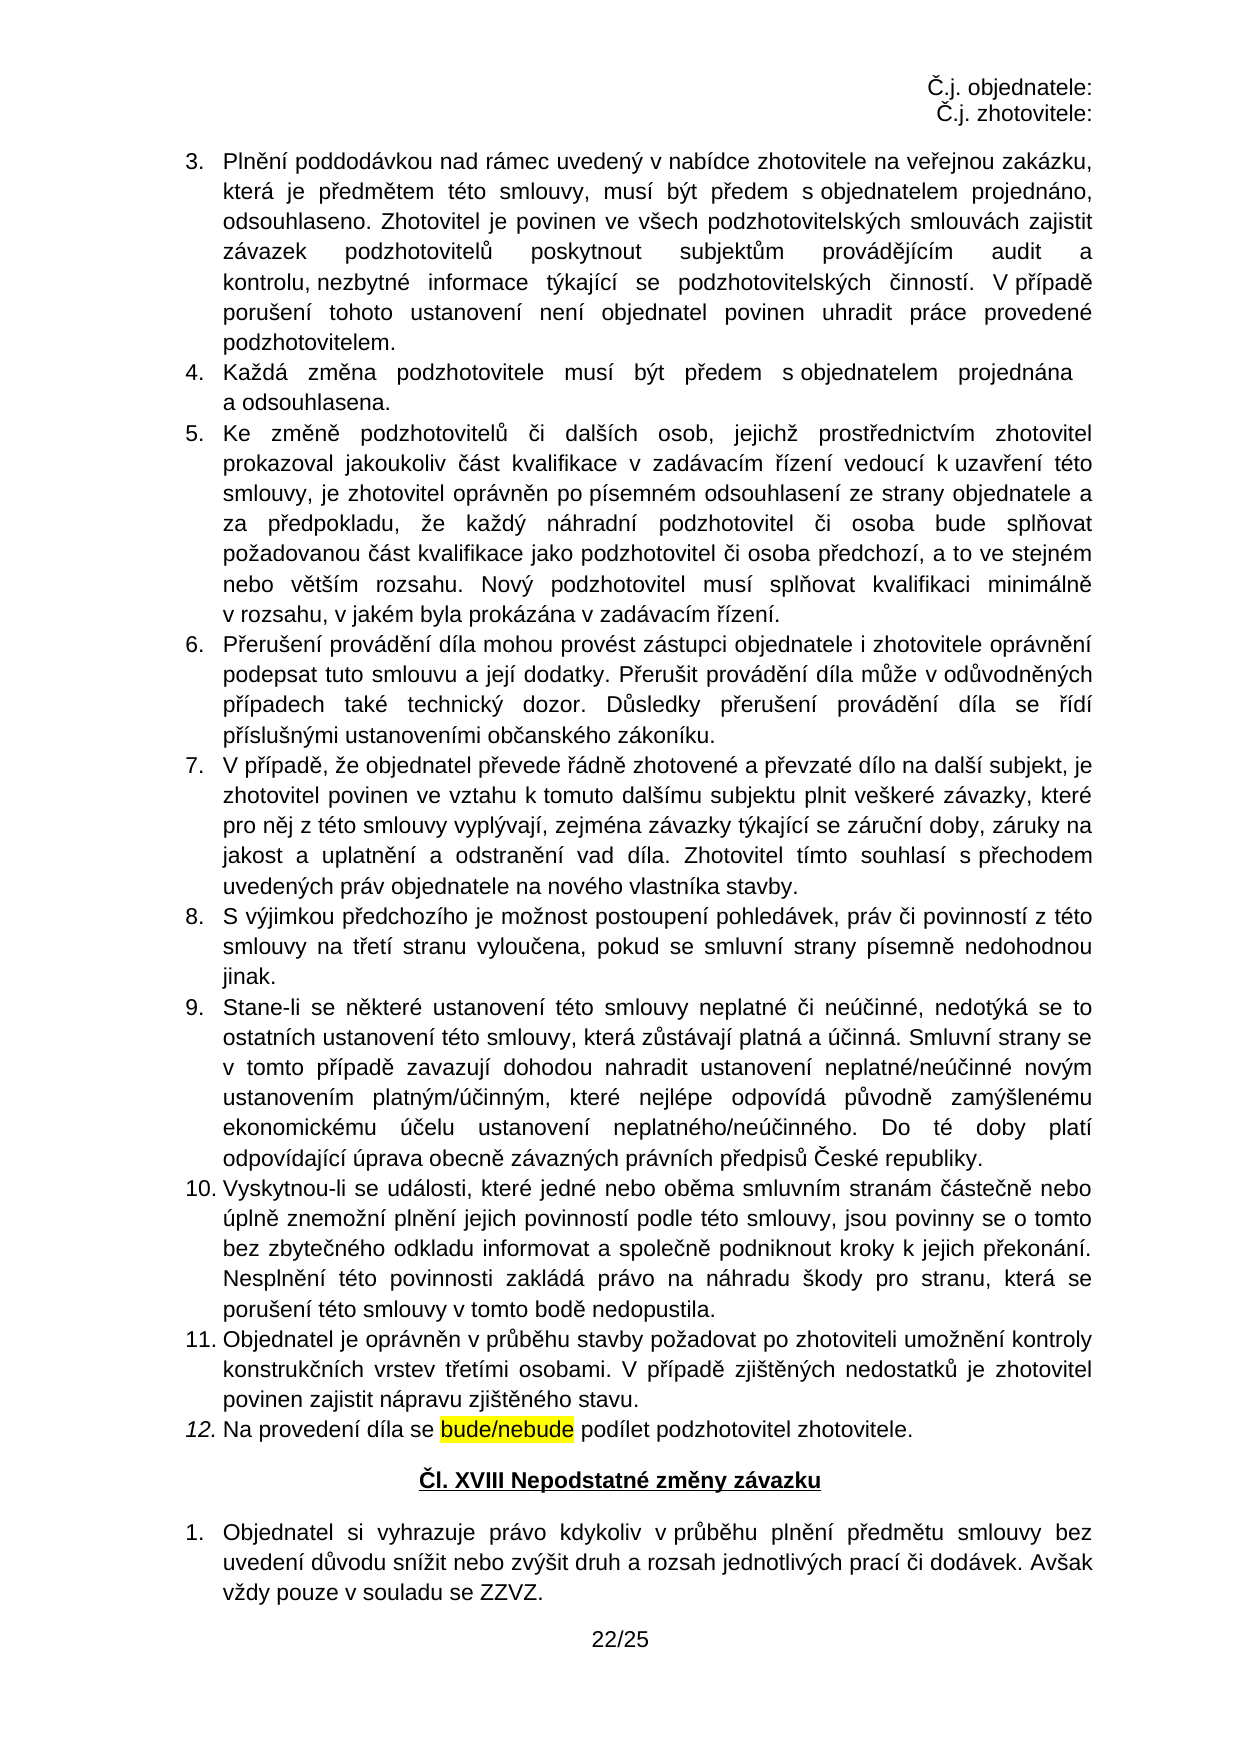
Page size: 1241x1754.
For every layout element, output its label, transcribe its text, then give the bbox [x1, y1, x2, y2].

text Čl. XVIII Nepodstatné změny závazku [148, 1467, 1093, 1494]
list Každá změna podzhotovitele musí být předem s objednatelem projednána a odsouhlasena. [185, 359, 1093, 416]
list Ke změně podzhotovitelů či dalších osob, jejichž prostřednictvím zhotovitel prokazoval jakoukoliv část kvalifikace v zadávacím řízení vedoucí k uzavření této smlouvy, je zhotovitel oprávněn po písemném odsouhlasení ze strany objednatele a za předpokladu, že každý náhradní podzhotovitel či osoba bude splňovat požadovanou část kvalifikace jako podzhotovitel či osoba předchozí, a to ve stejném nebo větším rozsahu. Nový podzhotovitel musí splňovat kvalifikaci minimálně v rozsahu, v jakém byla prokázána v zadávacím řízení. [185, 419, 1093, 627]
list V případě, že objednatel převede řádně zhotovené a převzaté dílo na další subjekt, je zhotovitel povinen ve vztahu k tomuto dalšímu subjektu plnit veškeré závazky, které pro něj z této smlouvy vyplývají, zejména závazky týkající se záruční doby, záruky na jakost a uplatnění a odstranění vad díla. Zhotovitel tímto souhlasí s přechodem uvedených práv objednatele na nového vlastníka stavby. [185, 752, 1093, 899]
list Objednatel je oprávněn v průběhu stavby požadovat po zhotoviteli umožnění kontroly konstrukčních vrstev třetími osobami. V případě zjištěných nedostatků je zhotovitel povinen zajistit nápravu zjištěného stavu. [185, 1326, 1093, 1412]
list Stane-li se některé ustanovení této smlouvy neplatné či neúčinné, nedotýká se to ostatních ustanovení této smlouvy, která zůstávají platná a účinná. Smluvní strany se v tomto případě zavazují dohodou nahradit ustanovení neplatné/neúčinné novým ustanovením platným/účinným, které nejlépe odpovídá původně zamýšlenému ekonomickému účelu ustanovení neplatného/neúčinného. Do té doby platí odpovídající úprava obecně závazných právních předpisů České republiky. [185, 993, 1093, 1171]
list S výjimkou předchozího je možnost postoupení pohledávek, práv či povinností z této smlouvy na třetí stranu vyloučena, pokud se smluvní strany písemně nedohodnou jinak. [185, 903, 1093, 989]
list Přerušení provádění díla mohou provést zástupci objednatele i zhotovitele oprávnění podepsat tuto smlouvu a její dodatky. Přerušit provádění díla může v odůvodněných případech také technický dozor. Důsledky přerušení provádění díla se řídí příslušnými ustanoveními občanského zákoníku. [185, 631, 1093, 748]
list Plnění poddodávkou nad rámec uvedený v nabídce zhotovitele na veřejnou zakázku, která je předmětem této smlouvy, musí být předem s objednatelem projednáno, odsouhlaseno. Zhotovitel je povinen ve všech podzhotovitelských smlouvách zajistit závazek podzhotovitelů poskytnout subjektům provádějícím audit a kontrolu, nezbytné informace týkající se podzhotovitelských činností. V případě porušení tohoto ustanovení není objednatel povinen uhradit práce provedené podzhotovitelem. [185, 148, 1093, 355]
list Na provedení díla se bude/nebude podílet podzhotovitel zhotovitele. [185, 1416, 440, 1443]
list Na provedení díla se bude/nebude podílet podzhotovitel zhotovitele. [574, 1416, 1093, 1443]
list Vyskytnou-li se události, které jedné nebo oběma smluvním stranám částečně nebo úplně znemožní plnění jejich povinností podle této smlouvy, jsou povinny se o tomto bez zbytečného odkladu informovat a společně podniknout kroky k jejich překonání. Nesplnění této povinnosti zakládá právo na náhradu škody pro stranu, která se porušení této smlouvy v tomto bodě nedopustila. [185, 1175, 1093, 1322]
list Objednatel si vyhrazuje právo kdykoliv v průběhu plnění předmětu smlouvy bez uvedení důvodu snížit nebo zvýšit druh a rozsah jednotlivých prací či dodávek. Avšak vždy pouze v souladu se ZZVZ. [185, 1518, 1093, 1605]
